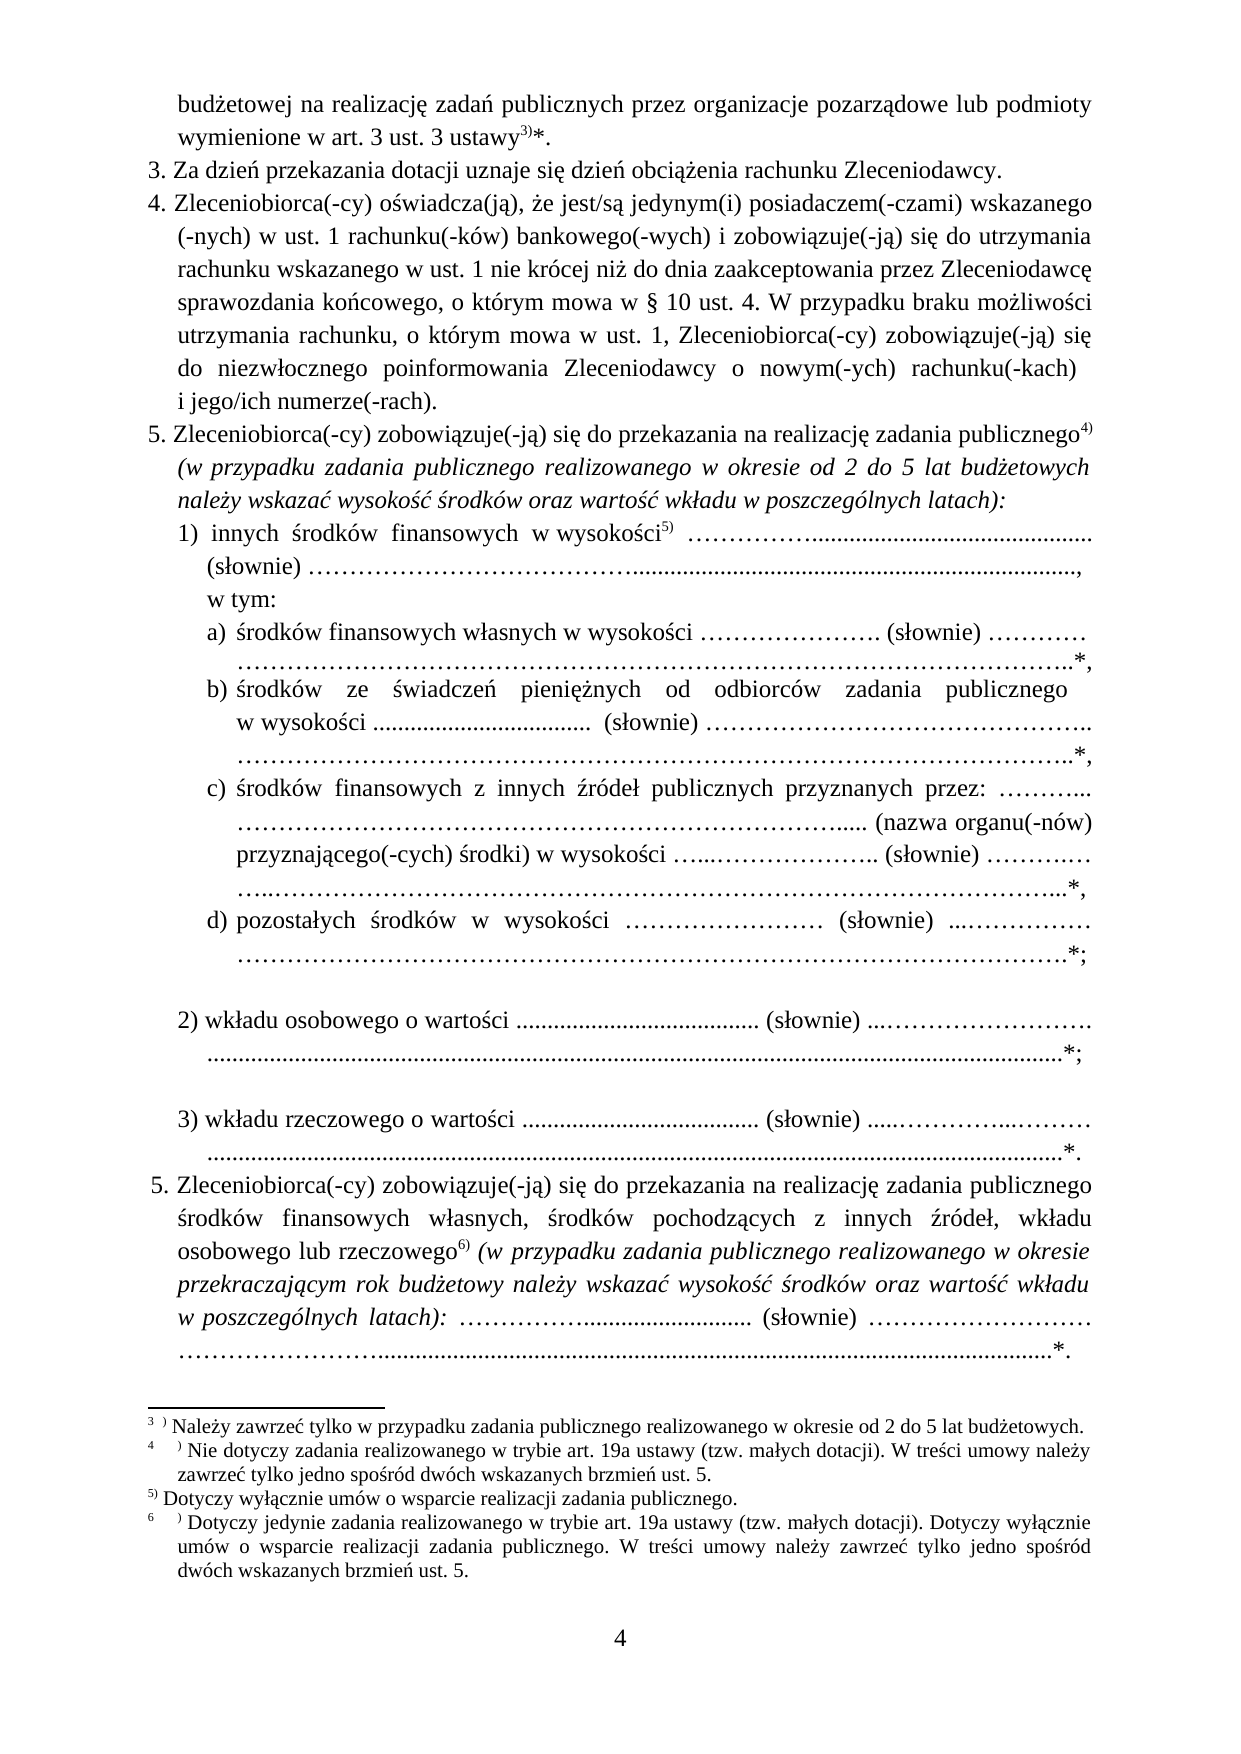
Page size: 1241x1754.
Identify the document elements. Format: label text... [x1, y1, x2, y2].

text w tym: [207, 584, 1093, 613]
text 3) wkładu rzeczowego o wartości ...................................... (słownie) .....…………...……… .........................................................................................................................................*. [177, 1104, 1093, 1166]
list środków finansowych własnych w wysokości …………………. (słownie) ………… ………………………………………………………………………………………..*, [207, 617, 1093, 674]
text 3. Za dzień przekazania dotacji uznaje się dzień obciążenia rachunku Zleceniodawcy. [148, 155, 1093, 183]
text 2) wkładu osobowego o wartości ....................................... (słownie) ...……………………. .........................................................................................................................................*; [177, 1005, 1093, 1066]
text 5. Zleceniobiorca(-cy) zobowiązuje(-ją) się do przekazania na realizację zadania publicznego środków finansowych własnych, środków pochodzących z innych źródeł, wkładu osobowego lub rzeczowego) (w przypadku zadania publicznego realizowanego w okresie przekraczającym rok budżetowy należy wskazać wysokość środków oraz wartość wkładu w poszczególnych latach): ……………........................... (słownie) ……………………… ……………………............................................................................................................*. [150, 1170, 1093, 1364]
list pozostałych środków w wysokości …………………… (słownie) ...…………… ……………………………………………………………………………………….*; [207, 906, 1093, 967]
text 5. Zleceniobiorca(-cy) zobowiązuje(-ją) się do przekazania na realizację zadania publicznego) (w przypadku zadania publicznego realizowanego w okresie od 2 do 5 lat budżetowych należy wskazać wysokość środków oraz wartość wkładu w poszczególnych latach): [148, 419, 1093, 514]
list środków finansowych z innych źródeł publicznych przyznanych przez: ………... ………………………………………………………………..... (nazwa organu(-nów) przyznającego(-cych) środki) w wysokości …...……………….. (słownie) ……….… …..…………………………………………………………………………………...*, [207, 773, 1093, 901]
list środków ze świadczeń pieniężnych od odbiorców zadania publicznego w wysokości ................................... (słownie) ……………………………………….. ………………………………………………………………………………………..*, [207, 674, 1093, 769]
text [148, 89, 1093, 150]
text 1) innych środków finansowych w wysokości) ……………............................................. (słownie) …………………………………......................................................................., [177, 518, 1093, 580]
text 4. Zleceniobiorca(-cy) oświadcza(ją), że jest/są jedynym(i) posiadaczem(-czami) wskazanego (-nych) w ust. 1 rachunku(-ków) bankowego(-wych) i zobowiązuje(-ją) się do utrzymania rachunku wskazanego w ust. 1 nie krócej niż do dnia zaakceptowania przez Zleceniodawcę sprawozdania końcowego, o którym mowa w § 10 ust. 4. W przypadku braku możliwości utrzymania rachunku, o którym mowa w ust. 1, Zleceniobiorca(-cy) zobowiązuje(-ją) się do niezwłocznego poinformowania Zleceniodawcy o nowym(-ych) rachunku(-kach) i jego/ich numerze(-rach). [148, 188, 1093, 414]
